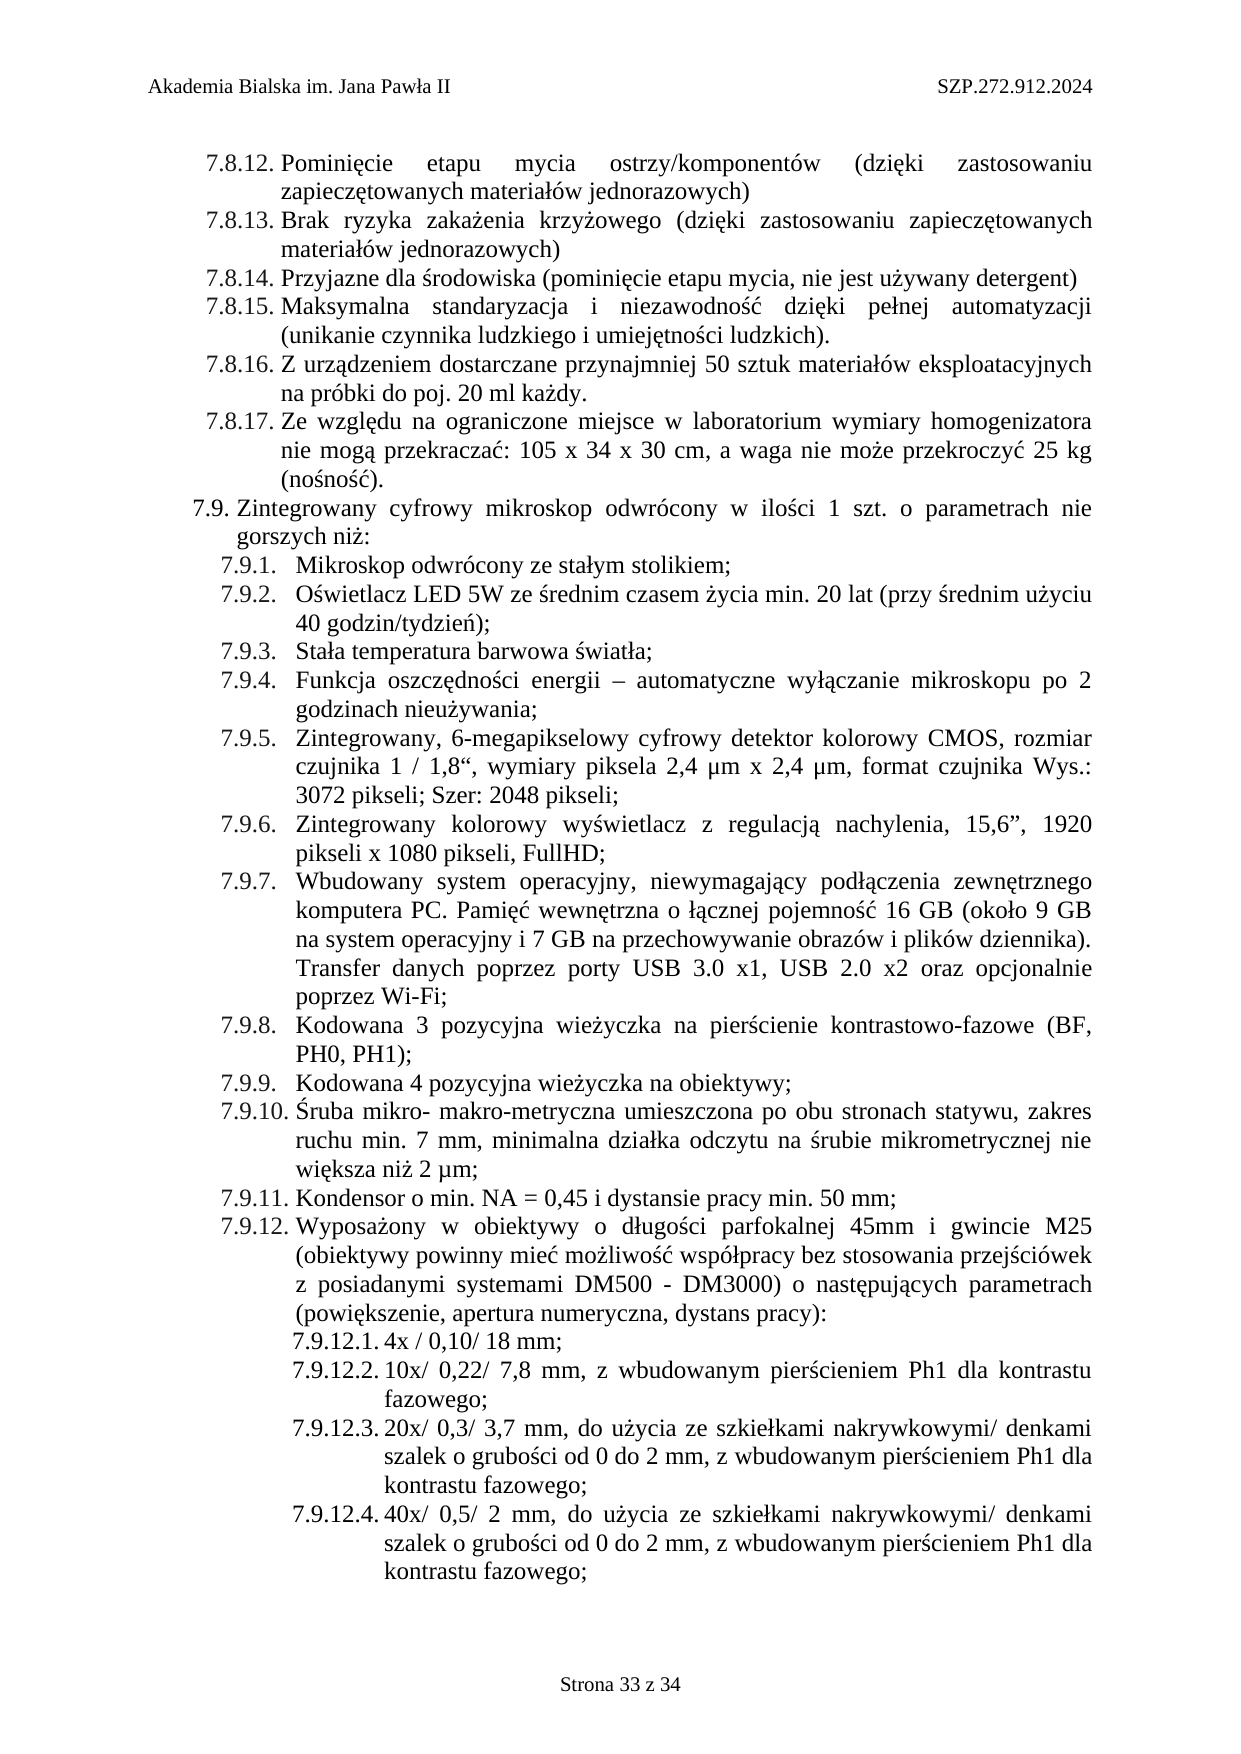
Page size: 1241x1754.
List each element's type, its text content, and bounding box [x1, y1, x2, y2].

list Pominięcie etapu mycia ostrzy/komponentów (dzięki zastosowaniu zapieczętowanych materiałów jednorazowych) [206, 148, 1093, 205]
list Kodowana 3 pozycyjna wieżyczka na pierścienie kontrastowo-fazowe (BF, PH0, PH1); [220, 1010, 1093, 1068]
list 4x / 0,10/ 18 mm; [292, 1326, 1093, 1355]
list Mikroskop odwrócony ze stałym stolikiem; [220, 550, 1093, 579]
list Z urządzeniem dostarczane przynajmniej 50 sztuk materiałów eksploatacyjnych na próbki do poj. 20 ml każdy. [206, 349, 1093, 406]
list Zintegrowany kolorowy wyświetlacz z regulacją nachylenia, 15,6”, 1920 pikseli x 1080 pikseli, FullHD; [220, 809, 1093, 866]
list Kondensor o min. NA = 0,45 i dystansie pracy min. 50 mm; [220, 1183, 1093, 1211]
list Stała temperatura barwowa światła; [220, 636, 1093, 665]
list 40x/ 0,5/ 2 mm, do użycia ze szkiełkami nakrywkowymi/ denkami szalek o grubości od 0 do 2 mm, z wbudowanym pierścieniem Ph1 dla kontrastu fazowego; [292, 1499, 1093, 1585]
list 10x/ 0,22/ 7,8 mm, z wbudowanym pierścieniem Ph1 dla kontrastu fazowego; [292, 1355, 1093, 1413]
list Brak ryzyka zakażenia krzyżowego (dzięki zastosowaniu zapieczętowanych materiałów jednorazowych) [206, 205, 1093, 263]
list 20x/ 0,3/ 3,7 mm, do użycia ze szkiełkami nakrywkowymi/ denkami szalek o grubości od 0 do 2 mm, z wbudowanym pierścieniem Ph1 dla kontrastu fazowego; [292, 1413, 1093, 1499]
list Zintegrowany cyfrowy mikroskop odwrócony w ilości 1 szt. o parametrach nie gorszych niż: [192, 493, 1093, 550]
list Kodowana 4 pozycyjna wieżyczka na obiektywy; [220, 1068, 1093, 1096]
list Maksymalna standaryzacja i niezawodność dzięki pełnej automatyzacji (unikanie czynnika ludzkiego i umiejętności ludzkich). [206, 291, 1093, 349]
list Przyjazne dla środowiska (pominięcie etapu mycia, nie jest używany detergent) [206, 263, 1093, 291]
list Ze względu na ograniczone miejsce w laboratorium wymiary homogenizatora nie mogą przekraczać: 105 x 34 x 30 cm, a waga nie może przekroczyć 25 kg (nośność). [206, 406, 1093, 493]
list Śruba mikro- makro-metryczna umieszczona po obu stronach statywu, zakres ruchu min. 7 mm, minimalna działka odczytu na śrubie mikrometrycznej nie większa niż 2 µm; [220, 1096, 1093, 1183]
list Zintegrowany, 6-megapikselowy cyfrowy detektor kolorowy CMOS, rozmiar czujnika 1 / 1,8“, wymiary piksela 2,4 μm x 2,4 μm, format czujnika Wys.: 3072 pikseli; Szer: 2048 pikseli; [220, 723, 1093, 809]
list Wyposażony w obiektywy o długości parfokalnej 45mm i gwincie M25 (obiektywy powinny mieć możliwość współpracy bez stosowania przejściówek z posiadanymi systemami DM500 - DM3000) o następujących parametrach (powiększenie, apertura numeryczna, dystans pracy): [220, 1211, 1093, 1326]
list Oświetlacz LED 5W ze średnim czasem życia min. 20 lat (przy średnim użyciu 40 godzin/tydzień); [220, 579, 1093, 636]
list Funkcja oszczędności energii – automatyczne wyłączanie mikroskopu po 2 godzinach nieużywania; [220, 665, 1093, 723]
list Wbudowany system operacyjny, niewymagający podłączenia zewnętrznego komputera PC. Pamięć wewnętrzna o łącznej pojemność 16 GB (około 9 GB na system operacyjny i 7 GB na przechowywanie obrazów i plików dziennika). Transfer danych poprzez porty USB 3.0 x1, USB 2.0 x2 oraz opcjonalnie poprzez Wi-Fi; [220, 866, 1093, 1010]
